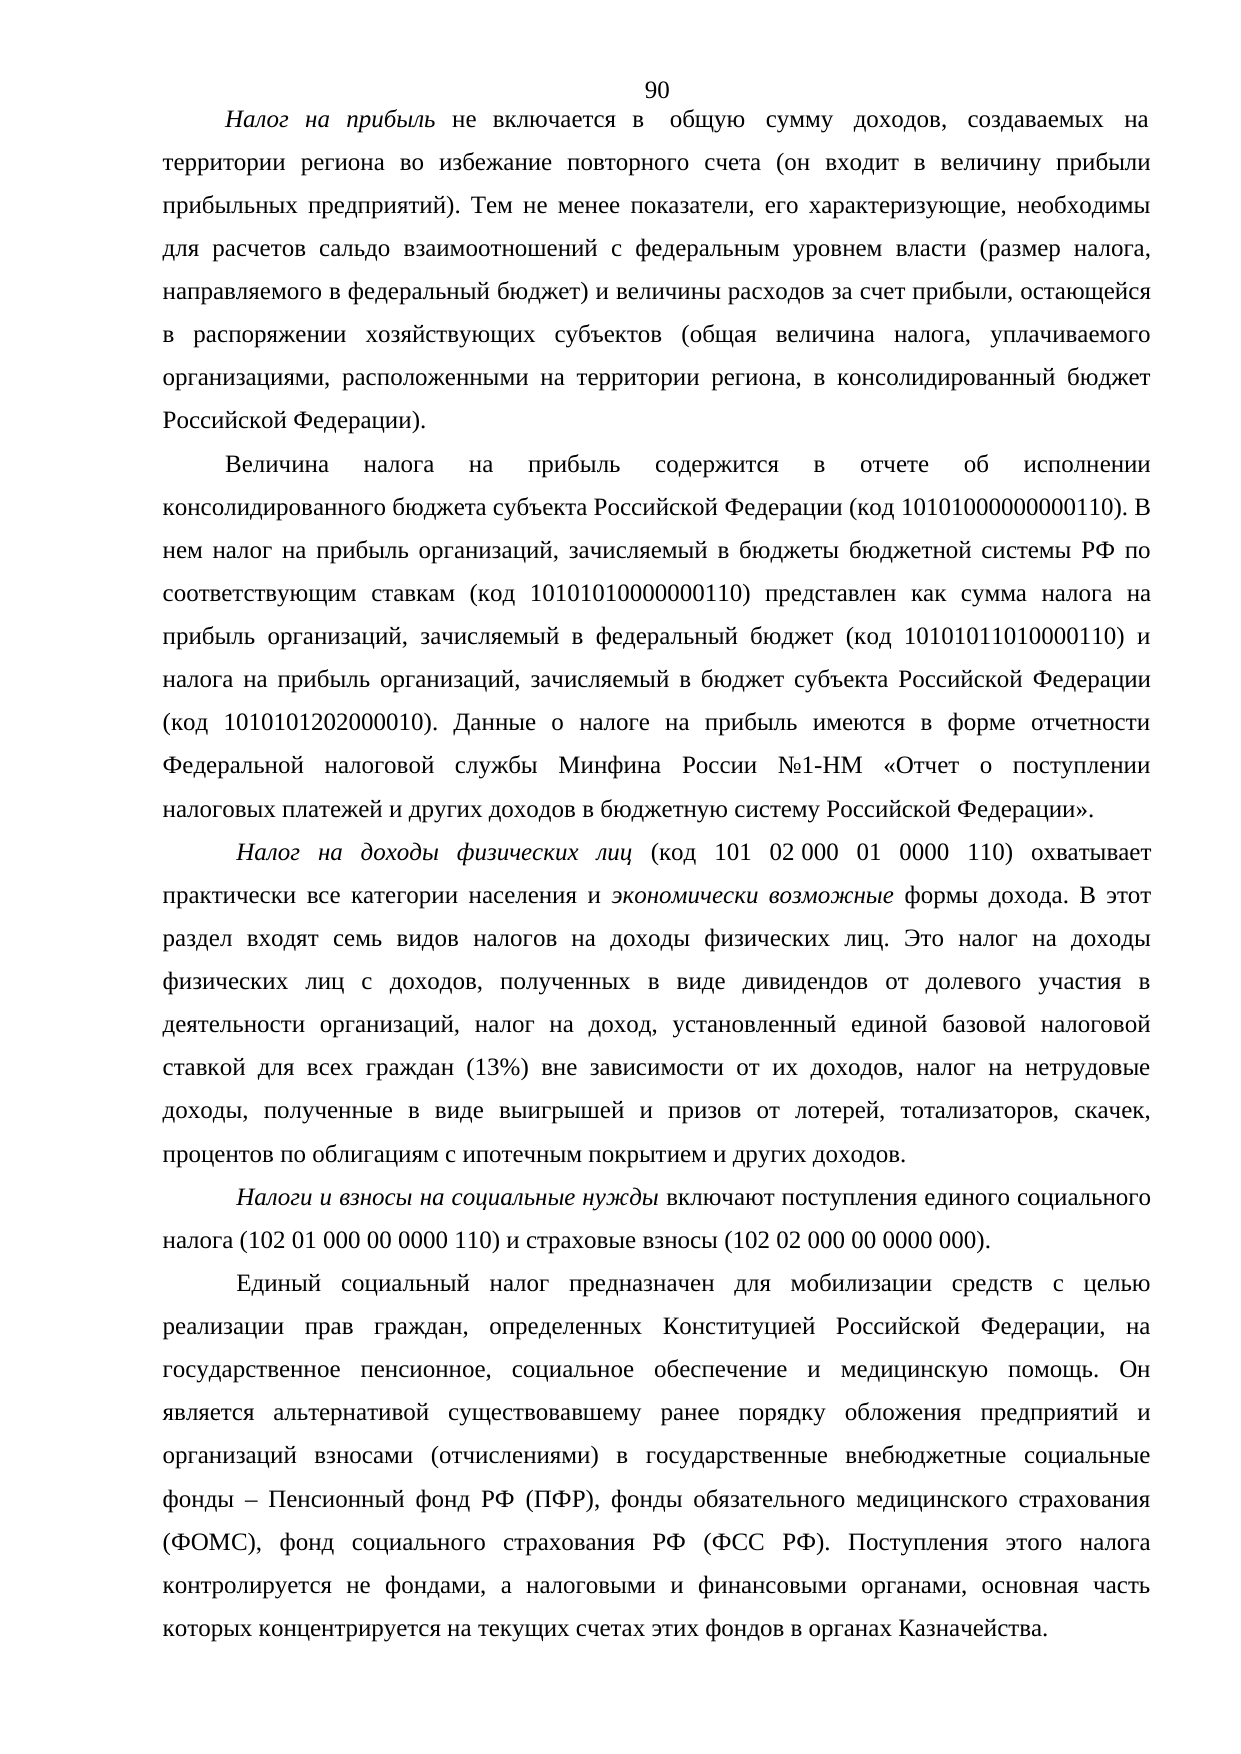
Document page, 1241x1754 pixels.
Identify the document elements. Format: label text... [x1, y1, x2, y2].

text Налоги и взносы на социальные нужды включают поступления единого социального налога (102 01 000 00 0000 110) и страховые взносы (102 02 000 00 0000 000). [162, 1182, 1152, 1254]
text Величина налога на прибыль содержится в отчете об исполнении консолидированного бюджета субъекта Российской Федерации (код 10101000000000110). В нем налог на прибыль организаций, зачисляемый в бюджеты бюджетной системы РФ по соответствующим ставкам (код 10101010000000110) представлен как сумма налога на прибыль организаций, зачисляемый в федеральный бюджет (код 10101011010000110) и налога на прибыль организаций, зачисляемый в бюджет субъекта Российской Федерации (код 1010101202000010). Данные о налоге на прибыль имеются в форме отчетности Федеральной налоговой службы Минфина России №1-НМ «Отчет о поступлении налоговых платежей и других доходов в бюджетную систему Российской Федерации». [162, 449, 1152, 822]
text Налог на доходы физических лиц (код 101 02 000 01 0000 110) охватывает практически все категории населения и экономически возможные формы дохода. В этот раздел входят семь видов налогов на доходы физических лиц. Это налог на доходы физических лиц с доходов, полученных в виде дивидендов от долевого участия в деятельности организаций, налог на доход, установленный единой базовой налоговой ставкой для всех граждан (13%) вне зависимости от их доходов, налог на нетрудовые доходы, полученные в виде выигрышей и призов от лотерей, тотализаторов, скачек, процентов по облигациям с ипотечным покрытием и других доходов. [162, 837, 1152, 1167]
text Единый социальный налог предназначен для мобилизации средств с целью реализации прав граждан, определенных Конституцией Российской Федерации, на государственное пенсионное, социальное обеспечение и медицинскую помощь. Он является альтернативой существовавшему ранее порядку обложения предприятий и организаций взносами (отчислениями) в государственные внебюджетные социальные фонды – Пенсионный фонд РФ (ПФР), фонды обязательного медицинского страхования (ФОМС), фонд социального страхования РФ (ФСС РФ). Поступления этого налога контролируется не фондами, а налоговыми и финансовыми органами, основная часть которых концентрируется на текущих счетах этих фондов в органах Казначейства. [162, 1268, 1152, 1642]
text Налог на прибыль не включается в общую сумму доходов, создаваемых на территории региона во избежание повторного счета (он входит в величину прибыли прибыльных предприятий). Тем не менее показатели, его характеризующие, необходимы для расчетов сальдо взаимоотношений с федеральным уровнем власти (размер налога, направляемого в федеральный бюджет) и величины расходов за счет прибыли, остающейся в распоряжении хозяйствующих субъектов (общая величина налога, уплачиваемого организациями, расположенными на территории региона, в консолидированный бюджет Российской Федерации). [162, 104, 1152, 434]
